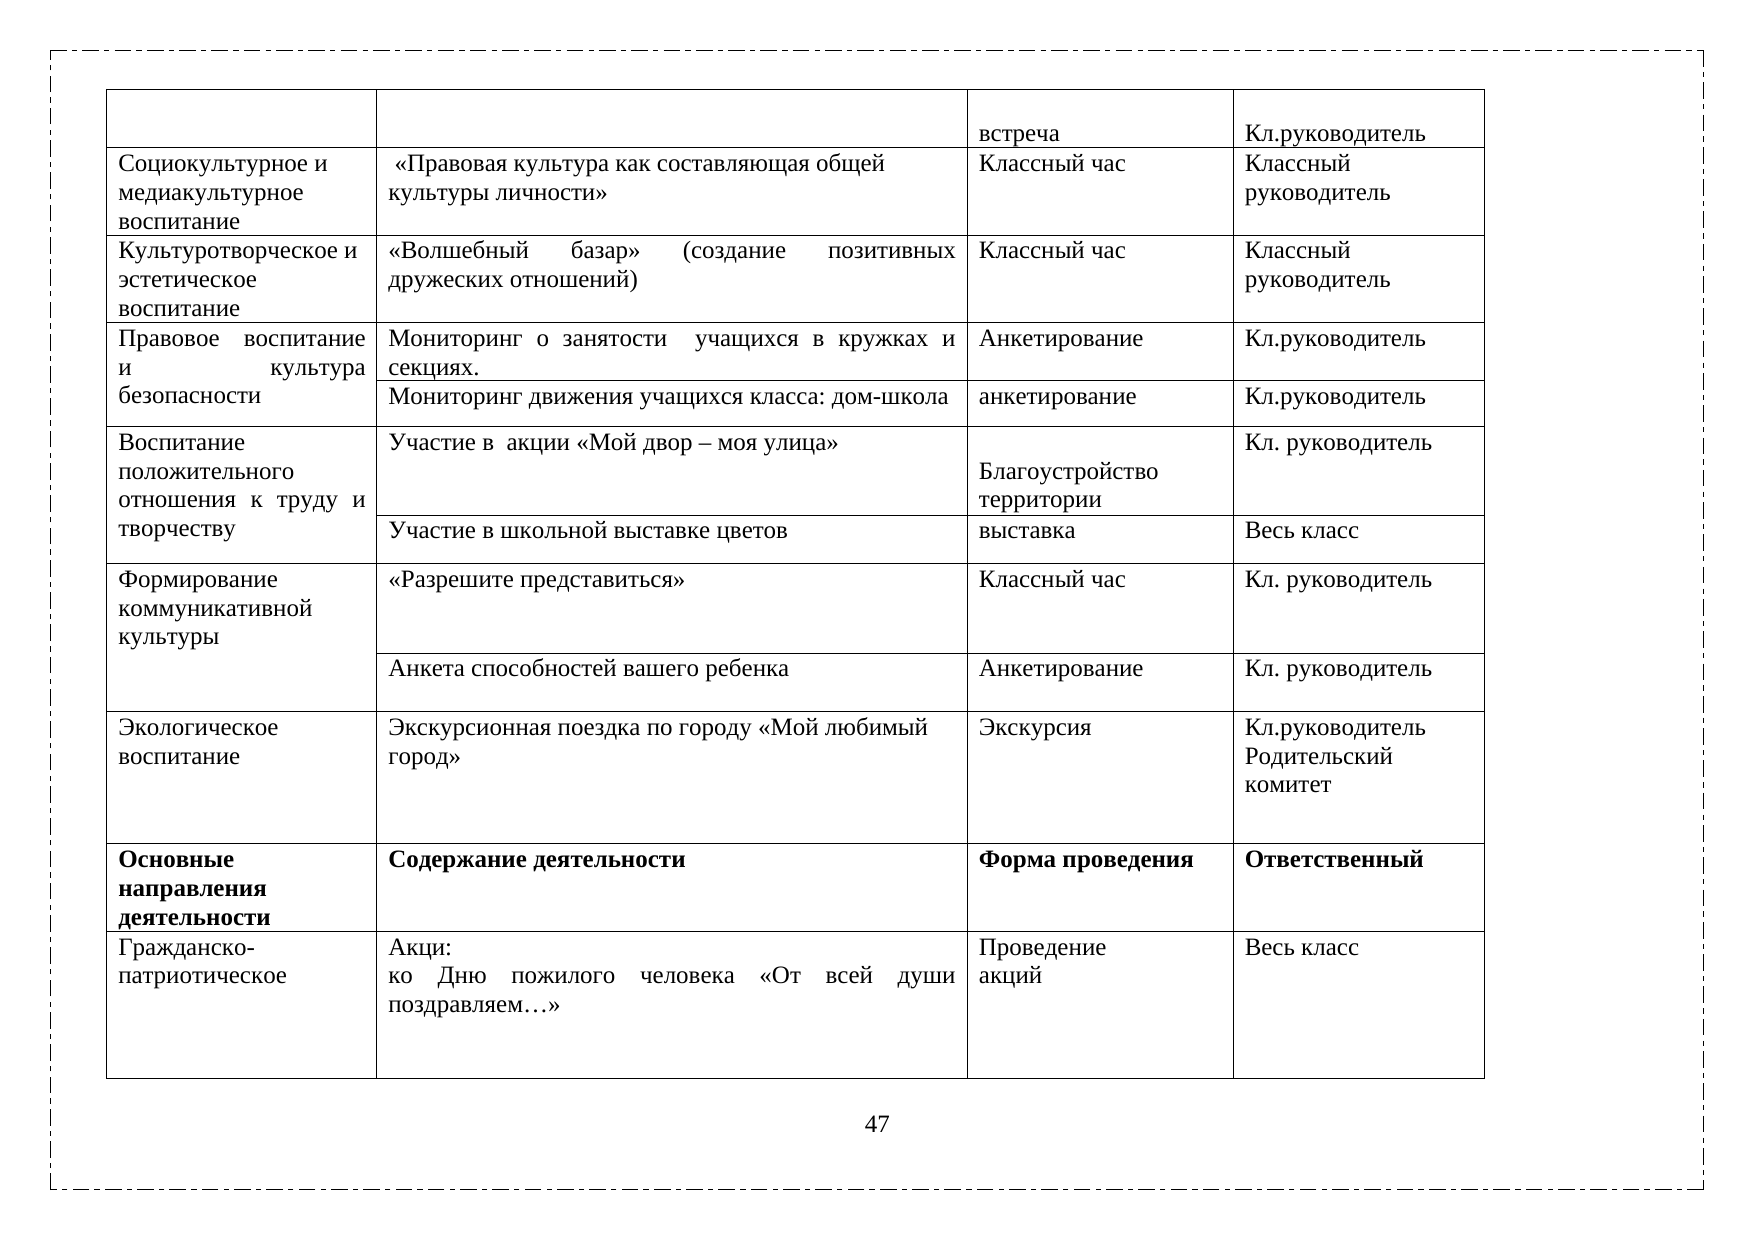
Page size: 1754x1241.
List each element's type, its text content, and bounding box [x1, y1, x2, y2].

table_cell Формирование коммуникативной культуры [107, 564, 376, 711]
table_cell Социокультурное и медиакультурное воспитание [107, 148, 376, 234]
table_cell Основные направления деятельности [107, 844, 376, 931]
table_cell анкетирование [968, 381, 1233, 426]
table_cell Участие в акции «Мой двор – моя улица» [377, 427, 967, 514]
table_cell Проведение акций [968, 932, 1233, 1078]
table_cell Содержание деятельности [377, 844, 967, 931]
table_cell Правовое воспитание и культура безопасности [107, 323, 376, 426]
table_cell Анкетирование [968, 654, 1233, 711]
table_cell Анкета способностей вашего ребенка [377, 654, 967, 711]
table_cell Кл.руководитель Родительский комитет [1234, 712, 1484, 843]
table_cell Классный руководитель [1234, 236, 1484, 322]
table_cell Весь класс [1234, 516, 1484, 563]
table_cell Анкетирование [968, 323, 1233, 380]
table_cell Классный час [968, 148, 1233, 234]
table_cell Благоустройство территории [968, 427, 1233, 514]
table_cell Форма проведения [968, 844, 1233, 931]
table_cell Экологическое воспитание [107, 712, 376, 843]
table_cell Весь класс [1234, 932, 1484, 1078]
table_cell Культуротворческое и эстетическое воспитание [107, 236, 376, 322]
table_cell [107, 932, 376, 1078]
table_cell Участие в школьной выставке цветов [377, 516, 967, 563]
table_cell Экскурсионная поездка по городу «Мой любимый город» [377, 712, 967, 843]
table_cell Кл. руководитель [1234, 427, 1484, 514]
table_cell Классный руководитель [1234, 148, 1484, 234]
table_cell «Правовая культура как составляющая общей культуры личности» [377, 148, 967, 234]
table_cell Ответственный [1234, 844, 1484, 931]
table_cell «Разрешите представиться» [377, 564, 967, 652]
table_cell Мониторинг о занятости учащихся в кружках и секциях. [377, 323, 967, 380]
table_cell выставка [968, 516, 1233, 563]
table_cell Воспитание положительного отношения к труду и творчеству [107, 427, 376, 563]
table_cell Мониторинг движения учащихся класса: дом-школа [377, 381, 967, 426]
table_cell Классный час [968, 564, 1233, 652]
table_cell Кл.руководитель [1234, 381, 1484, 426]
table_cell Акци: ко Дню пожилого человека «От всей души поздравляем…» [377, 932, 967, 1078]
table_cell Кл. руководитель [1234, 654, 1484, 711]
table_cell Кл.руководитель [1234, 323, 1484, 380]
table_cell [377, 90, 967, 147]
table_cell Классный час [968, 236, 1233, 322]
table_cell Кл. руководитель [1234, 564, 1484, 652]
table_cell «Волшебный базар» (создание позитивных дружеских отношений) [377, 236, 967, 322]
table_cell встреча [968, 90, 1233, 147]
table_cell Экскурсия [968, 712, 1233, 843]
